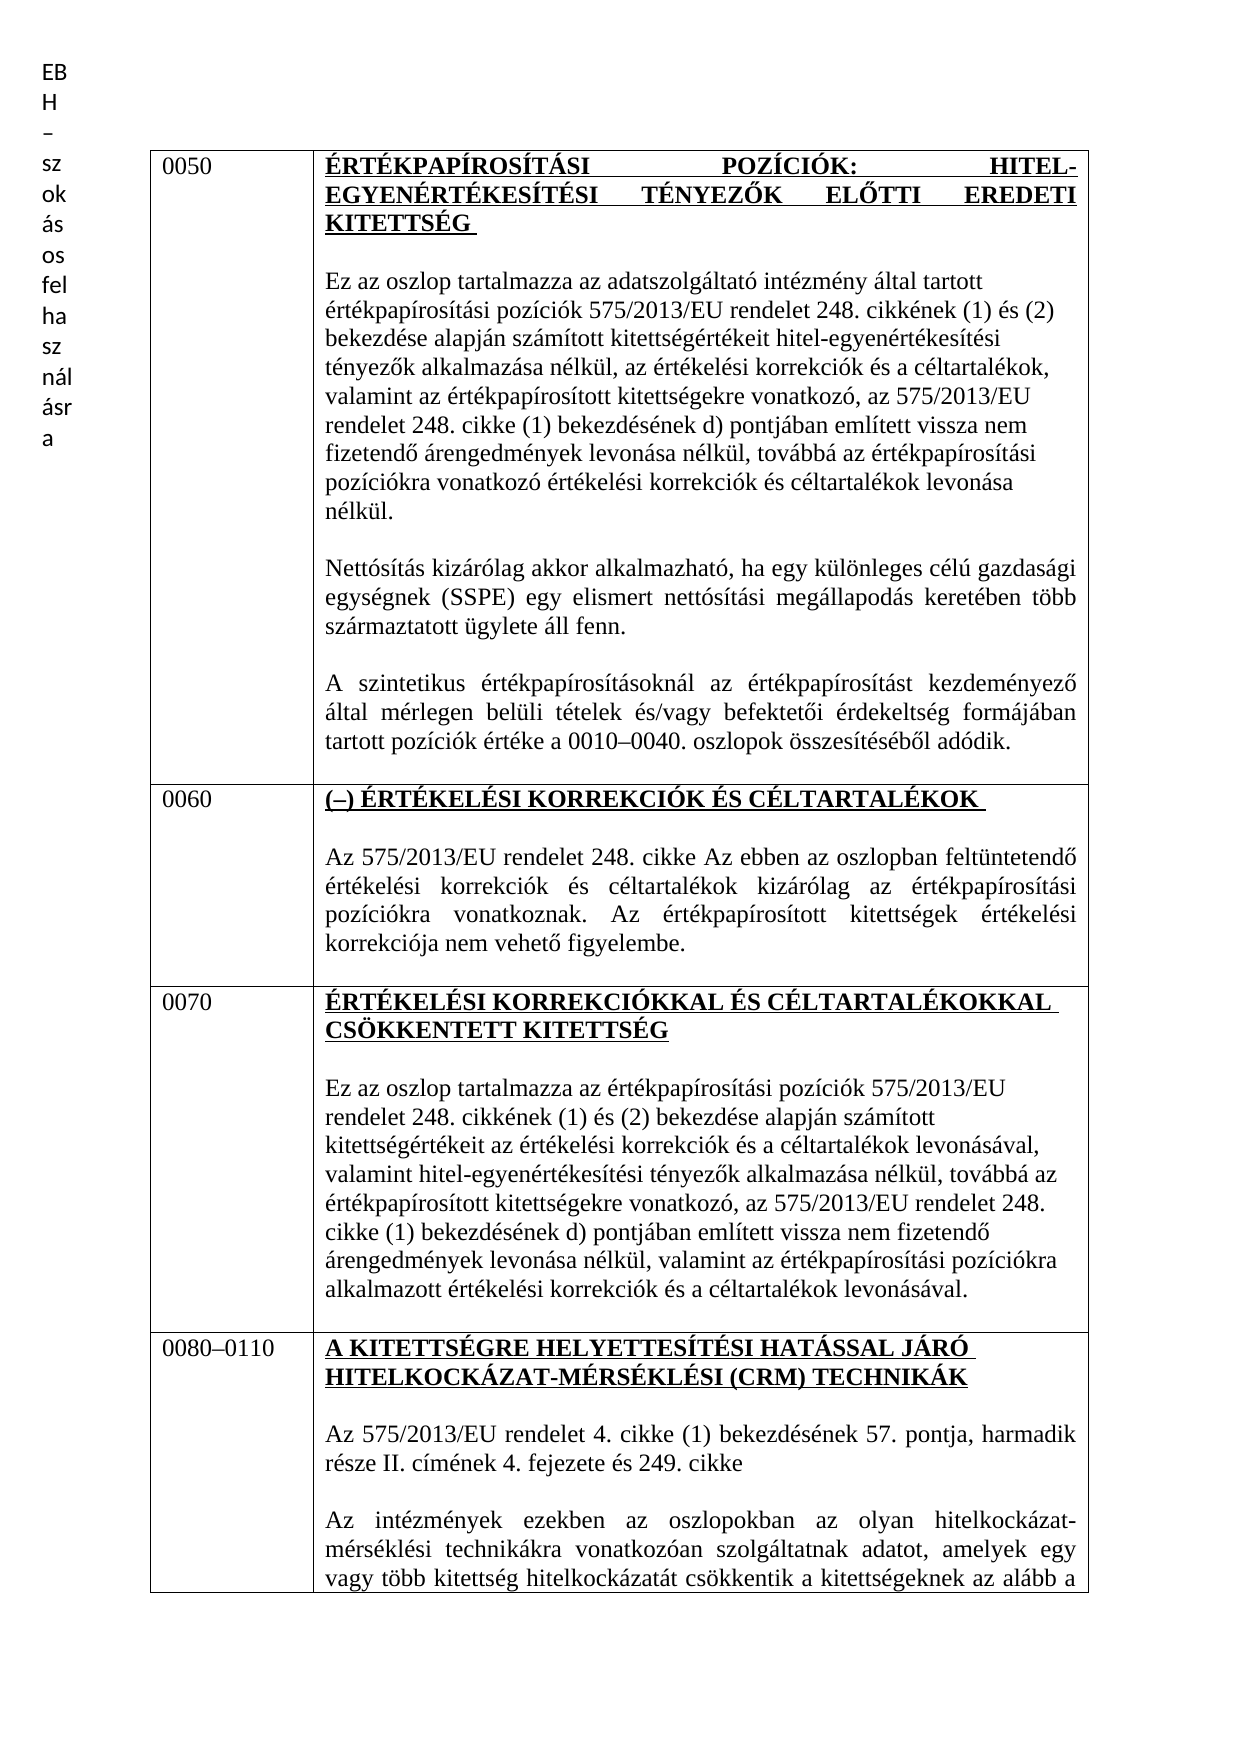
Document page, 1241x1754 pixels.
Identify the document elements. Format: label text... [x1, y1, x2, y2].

table_cell ÉRTÉKPAPÍROSÍTÁSI POZÍCIÓK: HITEL-EGYENÉRTÉKESÍTÉSI TÉNYEZŐK ELŐTTI EREDETI KITETTSÉG Ez az oszlop tartalmazza az adatszolgáltató intézmény által tartott értékpapírosítási pozíciók 575/2013/EU rendelet 248. cikkének (1) és (2) bekezdése alapján számított kitettségértékeit hitel-egyenértékesítési tényezők alkalmazása nélkül, az értékelési korrekciók és a céltartalékok, valamint az értékpapírosított kitettségekre vonatkozó, az 575/2013/EU rendelet 248. cikke (1) bekezdésének d) pontjában említett vissza nem fizetendő árengedmények levonása nélkül, továbbá az értékpapírosítási pozíciókra vonatkozó értékelési korrekciók és céltartalékok levonása nélkül. Nettósítás kizárólag akkor alkalmazható, ha egy különleges célú gazdasági egységnek (SSPE) egy elismert nettósítási megállapodás keretében több származtatott ügylete áll fenn. A szintetikus értékpapírosításoknál az értékpapírosítást kezdeményező által mérlegen belüli tételek és/vagy befektetői érdekeltség formájában tartott pozíciók értéke a 0010–0040. oszlopok összesítéséből adódik. [314, 151, 1088, 783]
table_cell 0060 [151, 785, 313, 986]
table_cell (–) ÉRTÉKELÉSI KORREKCIÓK ÉS CÉLTARTALÉKOK Az 575/2013/EU rendelet 248. cikke Az ebben az oszlopban feltüntetendő értékelési korrekciók és céltartalékok kizárólag az értékpapírosítási pozíciókra vonatkoznak. Az értékpapírosított kitettségek értékelési korrekciója nem vehető figyelembe. [314, 785, 1088, 986]
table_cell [314, 1333, 1088, 1592]
table_cell 0080–0110 [151, 1333, 313, 1592]
table_cell ÉRTÉKELÉSI KORREKCIÓKKAL ÉS CÉLTARTALÉKOKKAL CSÖKKENTETT KITETTSÉG Ez az oszlop tartalmazza az értékpapírosítási pozíciók 575/2013/EU rendelet 248. cikkének (1) és (2) bekezdése alapján számított kitettségértékeit az értékelési korrekciók és a céltartalékok levonásával, valamint hitel-egyenértékesítési tényezők alkalmazása nélkül, továbbá az értékpapírosított kitettségekre vonatkozó, az 575/2013/EU rendelet 248. cikke (1) bekezdésének d) pontjában említett vissza nem fizetendő árengedmények levonása nélkül, valamint az értékpapírosítási pozíciókra alkalmazott értékelési korrekciók és a céltartalékok levonásával. [314, 987, 1088, 1332]
table_cell 0050 [151, 151, 313, 783]
table_cell 0070 [151, 987, 313, 1332]
